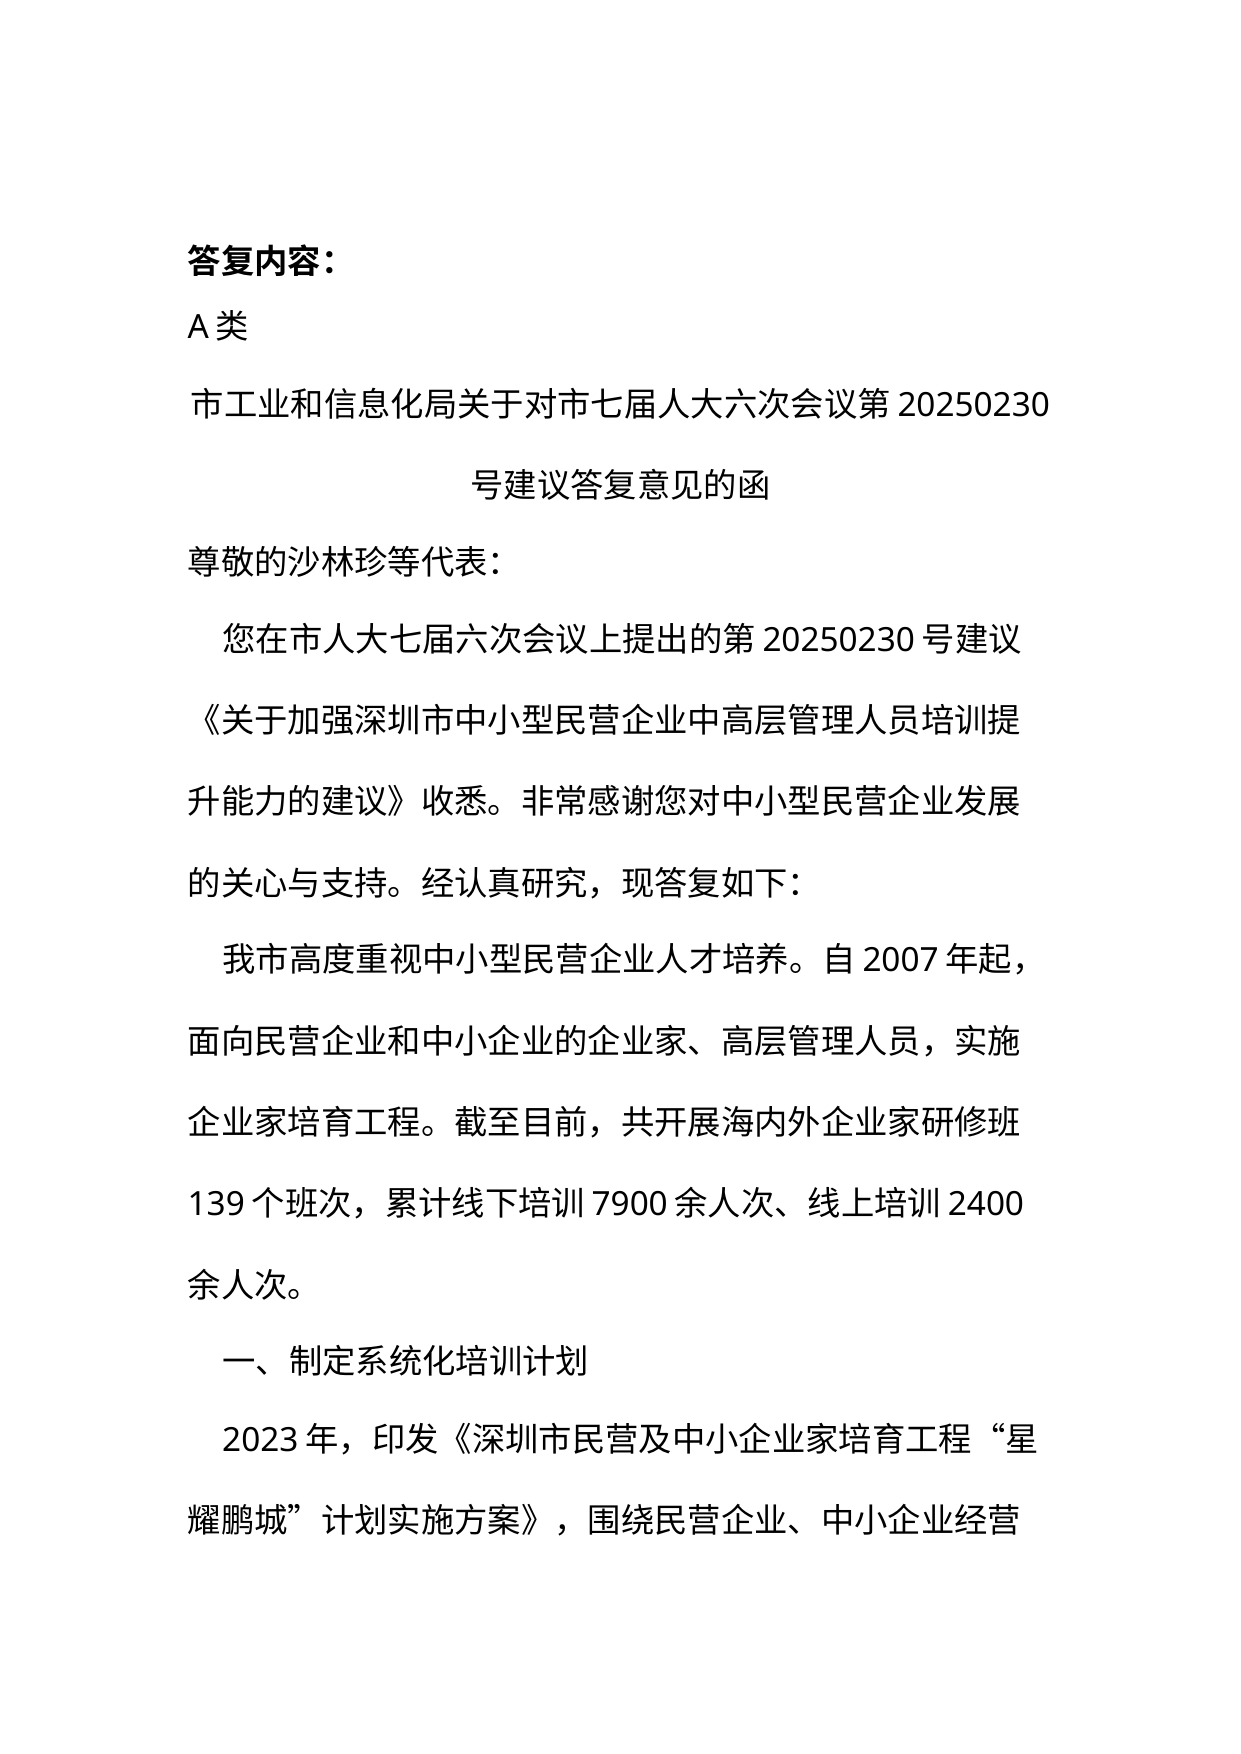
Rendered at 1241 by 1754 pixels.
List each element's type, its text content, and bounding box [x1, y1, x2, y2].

text 市工业和信息化局关于对市七届人大六次会议第20250230号建议答复意见的函 [187, 369, 1053, 515]
text 您在市人大七届六次会议上提出的第20250230号建议《关于加强深圳市中小型民营企业中高层管理人员培训提升能力的建议》收悉。非常感谢您对中小型民营企业发展的关心与支持。经认真研究，现答复如下： [187, 604, 1053, 913]
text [187, 1404, 1053, 1550]
text 答复内容： [187, 227, 1053, 292]
text A类 [187, 292, 1053, 357]
text 一、制定系统化培训计划 [187, 1327, 1053, 1392]
text 尊敬的沙林珍等代表： [187, 527, 1053, 592]
text 我市高度重视中小型民营企业人才培养。自2007年起，面向民营企业和中小企业的企业家、高层管理人员，实施企业家培育工程。截至目前，共开展海内外企业家研修班139个班次，累计线下培训7900余人次、线上培训2400余人次。 [187, 925, 1053, 1315]
